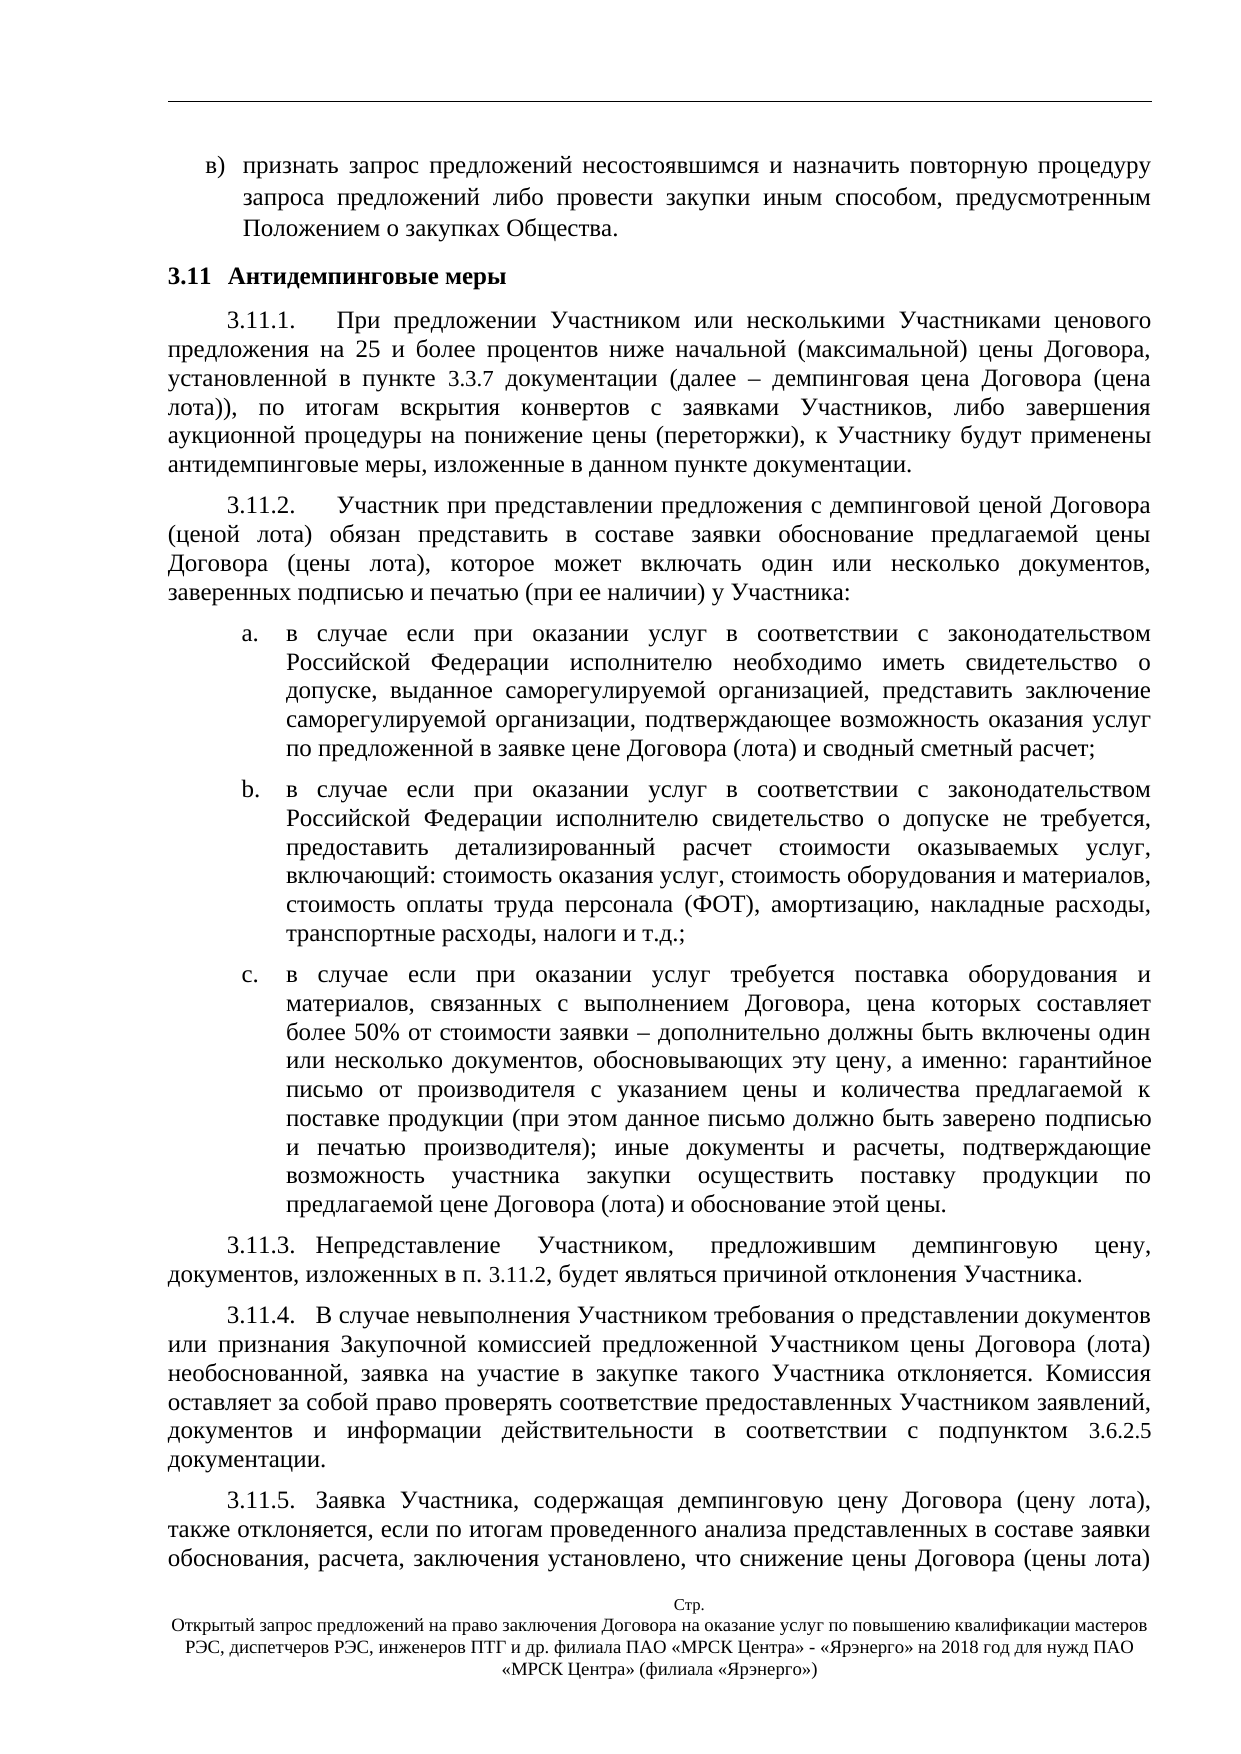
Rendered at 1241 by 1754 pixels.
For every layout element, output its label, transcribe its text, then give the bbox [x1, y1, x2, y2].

list Участник при представлении предложения с демпинговой ценой Договора (ценой лота) обязан представить в составе заявки обоснование предлагаемой цены Договора (цены лота), которое может включать один или несколько документов, заверенных подписью и печатью (при ее наличии) у Участника: [168, 490, 1152, 605]
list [168, 1485, 1152, 1572]
list в случае если при оказании услуг в соответствии с законодательством Российской Федерации исполнителю свидетельство о допуске не требуется, предоставить детализированный расчет стоимости оказываемых услуг, включающий: стоимость оказания услуг, стоимость оборудования и материалов, стоимость оплаты труда персонала (ФОТ), амортизацию, накладные расходы, транспортные расходы, налоги и т.д.; [241, 774, 1152, 947]
subtitle Антидемпинговые меры [168, 261, 1152, 290]
list в случае если при оказании услуг требуется поставка оборудования и материалов, связанных с выполнением Договора, цена которых составляет более 50% от стоимости заявки – дополнительно должны быть включены один или несколько документов, обосновывающих эту цену, а именно: гарантийное письмо от производителя с указанием цены и количества предлагаемой к поставке продукции (при этом данное письмо должно быть заверено подписью и печатью производителя); иные документы и расчеты, подтверждающие возможность участника закупки осуществить поставку продукции по предлагаемой цене Договора (лота) и обоснование этой цены. [241, 959, 1152, 1218]
list в случае если при оказании услуг в соответствии с законодательством Российской Федерации исполнителю необходимо иметь свидетельство о допуске, выданное саморегулируемой организацией, представить заключение саморегулируемой организации, подтверждающее возможность оказания услуг по предложенной в заявке цене Договора (лота) и сводный сметный расчет; [241, 618, 1152, 762]
list В случае невыполнения Участником требования о представлении документов или признания Закупочной комиссией предложенной Участником цены Договора (лота) необоснованной, заявка на участие в закупке такого Участника отклоняется. Комиссия оставляет за собой право проверять соответствие предоставленных Участником заявлений, документов и информации действительности в соответствии с подпунктом 3.6.2.5 документации. [168, 1300, 1152, 1473]
list При предложении Участником или несколькими Участниками ценового предложения на 25 и более процентов ниже начальной (максимальной) цены Договора, установленной в пункте 3.3.7 документации (далее – демпинговая цена Договора (цена лота)), по итогам вскрытия конвертов с заявками Участников, либо завершения аукционной процедуры на понижение цены (переторжки), к Участнику будут применены антидемпинговые меры, изложенные в данном пункте документации. [168, 305, 1152, 478]
list признать запрос предложений несостоявшимся и назначить повторную процедуру запроса предложений либо провести закупки иным способом, предусмотренным Положением о закупках Общества. [205, 150, 1152, 242]
list Непредставление Участником, предложившим демпинговую цену, документов, изложенных в п. 3.11.2, будет являться причиной отклонения Участника. [168, 1230, 1152, 1288]
